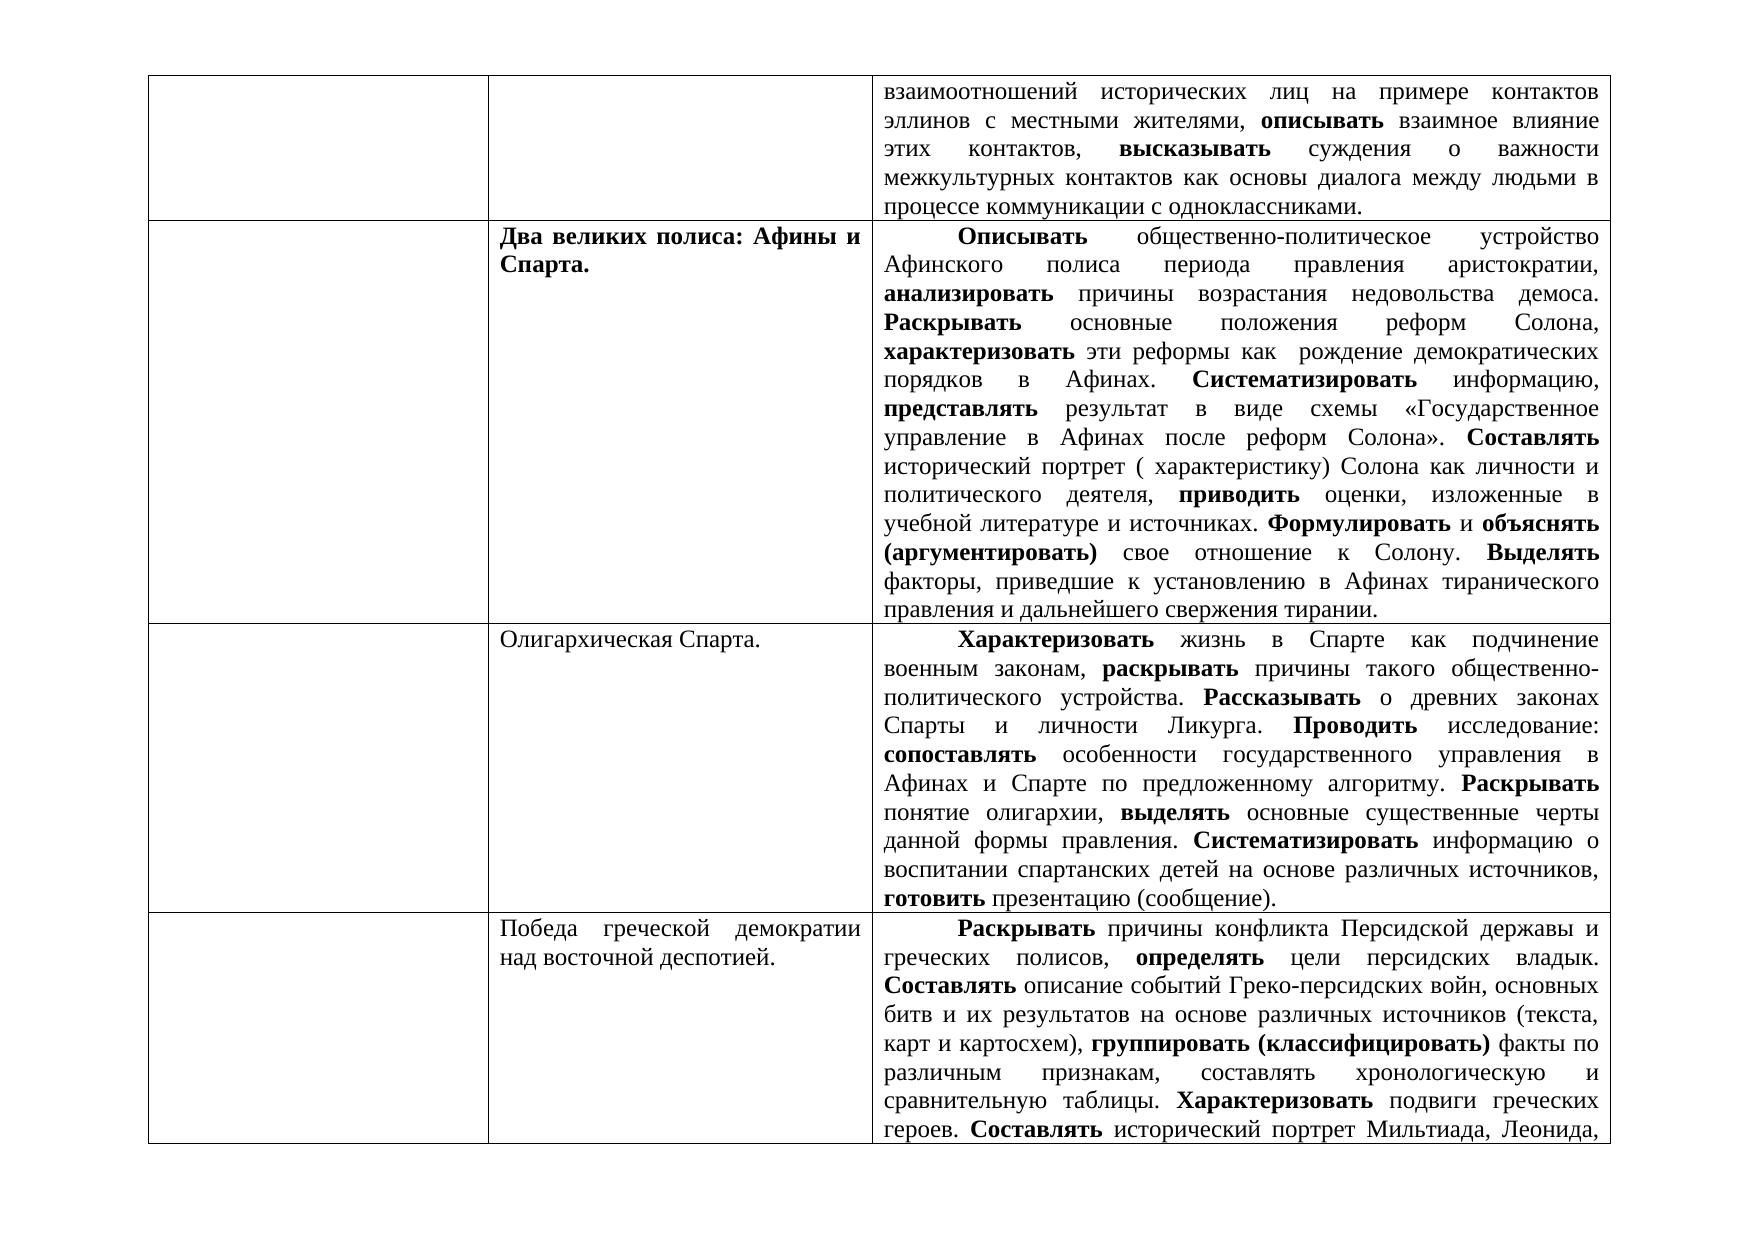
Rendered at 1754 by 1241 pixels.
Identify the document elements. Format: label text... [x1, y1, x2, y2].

table_cell Характеризовать жизнь в Спарте как подчинение военным законам, раскрывать причины такого общественно-политического устройства. Рассказывать о древних законах Спарты и личности Ликурга. Проводить исследование: сопоставлять особенности государственного управления в Афинах и Спарте по предложенному алгоритму. Раскрывать понятие олигархии, выделять основные существенные черты данной формы правления. Систематизировать информацию о воспитании спартанских детей на основе различных источников, готовить презентацию (сообщение). [873, 624, 1610, 912]
table_cell Олигархическая Спарта. [489, 624, 872, 912]
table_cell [873, 913, 1610, 1143]
table_cell [149, 624, 488, 912]
table_cell [149, 913, 488, 1143]
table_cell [489, 913, 872, 1143]
table_cell Описывать общественно-политическое устройство Афинского полиса периода правления аристократии, анализировать причины возрастания недовольства демоса. Раскрывать основные положения реформ Солона, характеризовать эти реформы как рождение демократических порядков в Афинах. Систематизировать информацию, представлять результат в виде схемы «Государственное управление в Афинах после реформ Солона». Составлять исторический портрет ( характеристику) Солона как личности и политического деятеля, приводить оценки, изложенные в учебной литературе и источниках. Формулировать и объяснять (аргументировать) свое отношение к Солону. Выделять факторы, приведшие к установлению в Афинах тиранического правления и дальнейшего свержения тирании. [873, 221, 1610, 623]
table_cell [489, 76, 872, 220]
table_cell Два великих полиса: Афины и Спарта. [489, 221, 872, 623]
table_cell [149, 221, 488, 623]
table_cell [873, 76, 1610, 220]
table_cell [149, 76, 488, 220]
